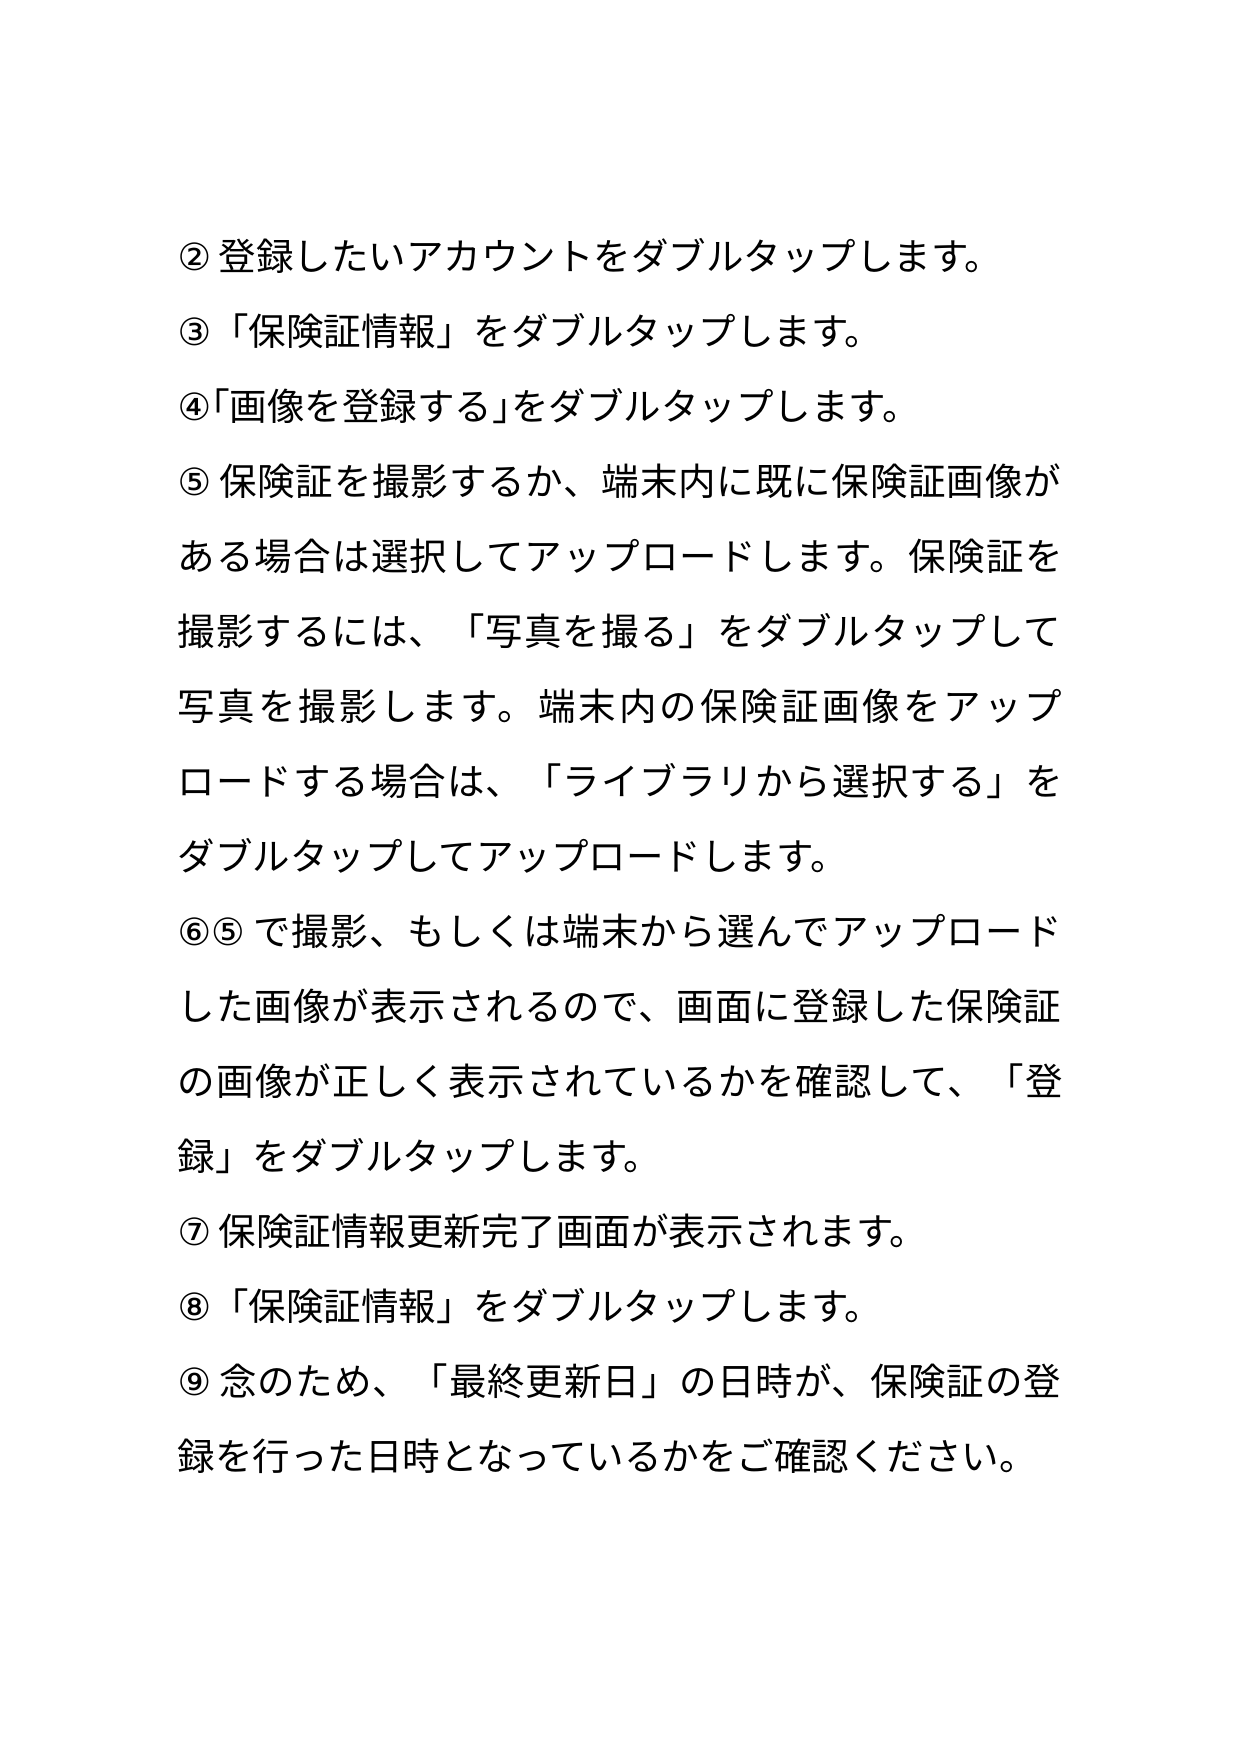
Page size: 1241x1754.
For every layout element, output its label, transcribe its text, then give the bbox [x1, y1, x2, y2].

text ③「保険証情報」をダブルタップします。 [177, 292, 1063, 367]
text ⑤保険証を撮影するか、端末内に既に保険証画像がある場合は選択してアップロードします。保険証を撮影するには、「写真を撮る」をダブルタップして写真を撮影します。端末内の保険証画像をアップロードする場合は、「ライブラリから選択する」をダブルタップしてアップロードします。 [177, 442, 1063, 892]
text ②登録したいアカウントをダブルタップします。 [177, 217, 1063, 292]
text ⑥⑤で撮影、もしくは端末から選んでアップロードした画像が表示されるので、画面に登録した保険証の画像が正しく表示されているかを確認して、「登録」をダブルタップします。 [177, 892, 1063, 1192]
text ④｢画像を登録する｣をダブルタップします。 [177, 367, 1063, 442]
text ⑧「保険証情報」をダブルタップします。 [177, 1267, 1063, 1342]
text ⑨念のため、「最終更新日」の日時が、保険証の登録を行った日時となっているかをご確認ください。 [177, 1342, 1063, 1492]
text ⑦保険証情報更新完了画面が表示されます。 [177, 1192, 1063, 1267]
